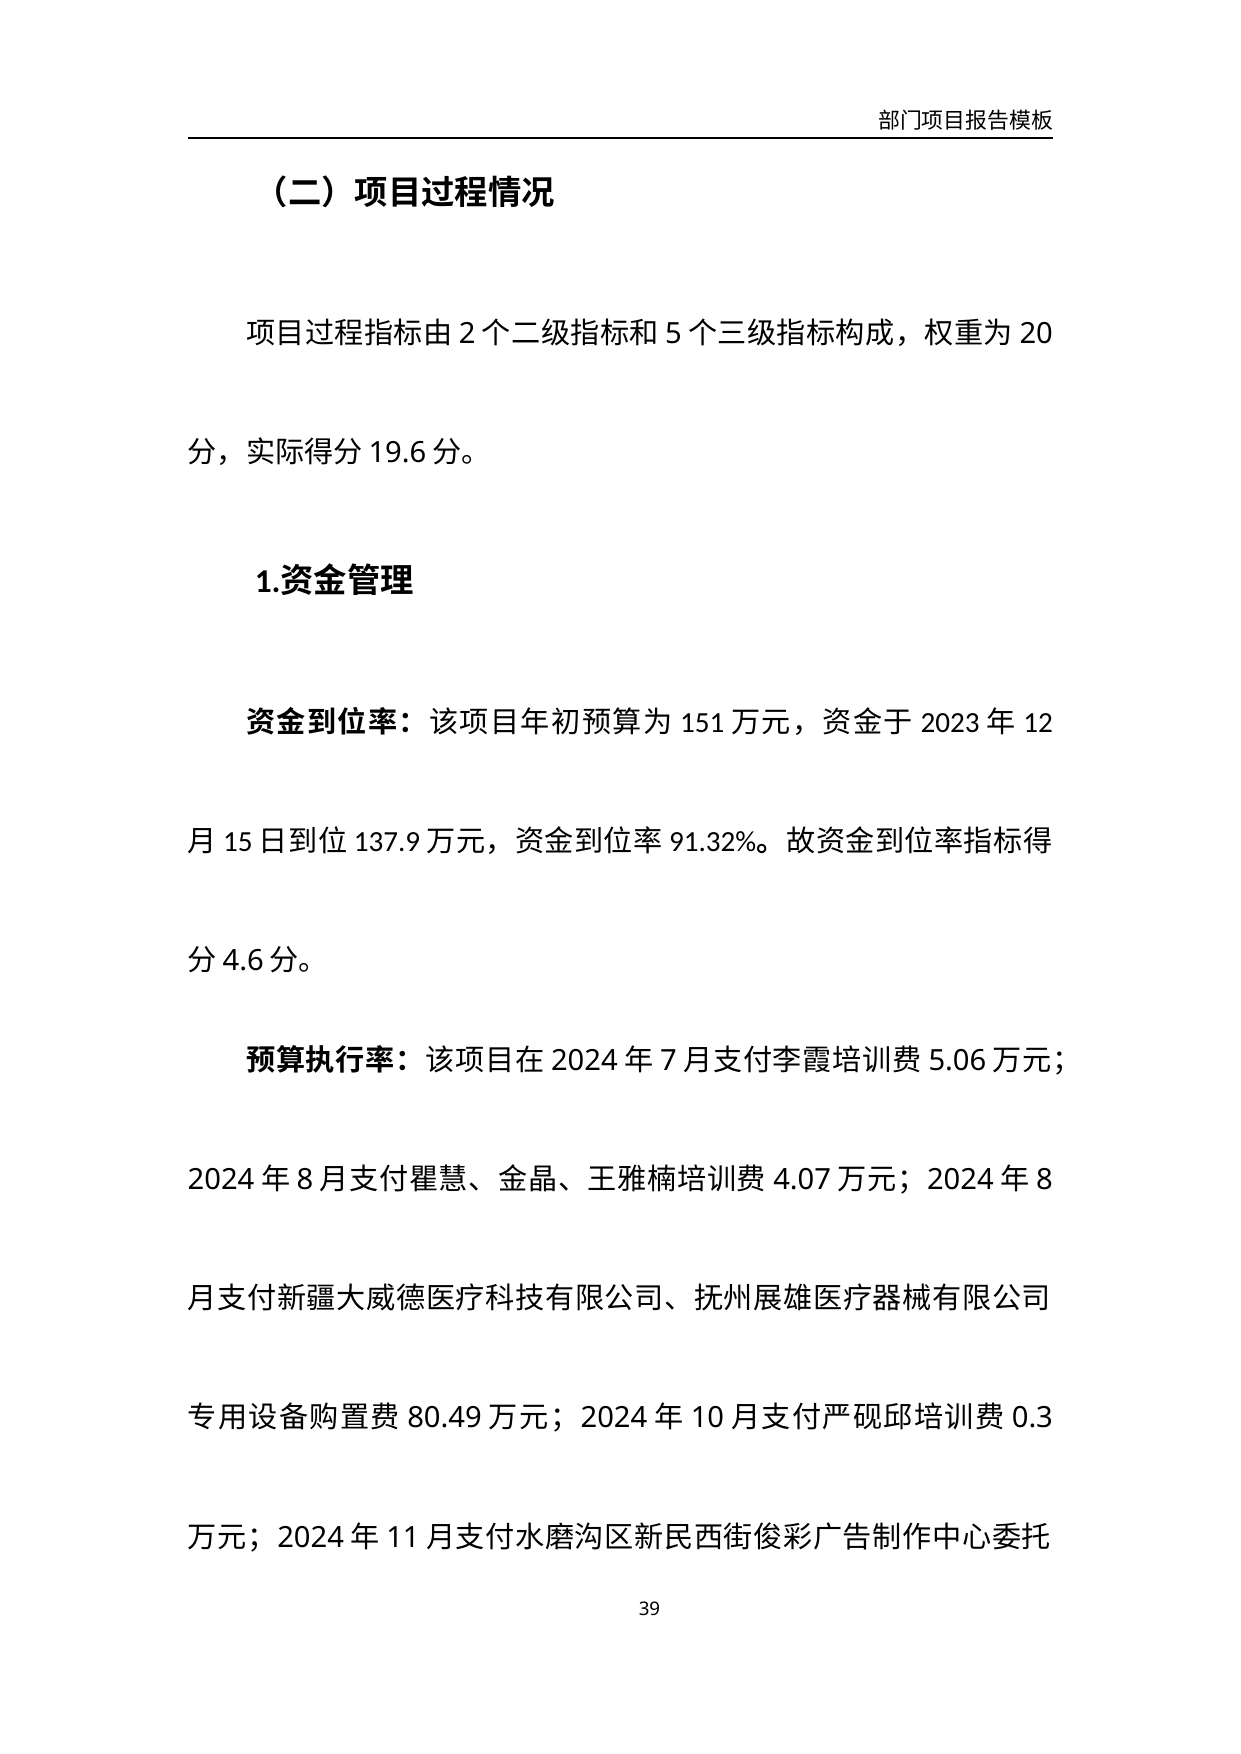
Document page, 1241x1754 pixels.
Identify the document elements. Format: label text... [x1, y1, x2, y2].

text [187, 1018, 1053, 1574]
text 资金到位率：该项目年初预算为151万元，资金于2023年12月15日到位137.9万元，资金到位率91.32%。故资金到位率指标得分4.6分。 [187, 680, 1053, 997]
subtitle 1.资金管理 [187, 538, 1053, 618]
text 项目过程指标由2个二级指标和5个三级指标构成，权重为20分，实际得分19.6分。 [187, 292, 1053, 490]
subtitle （二）项目过程情况 [187, 150, 1053, 229]
